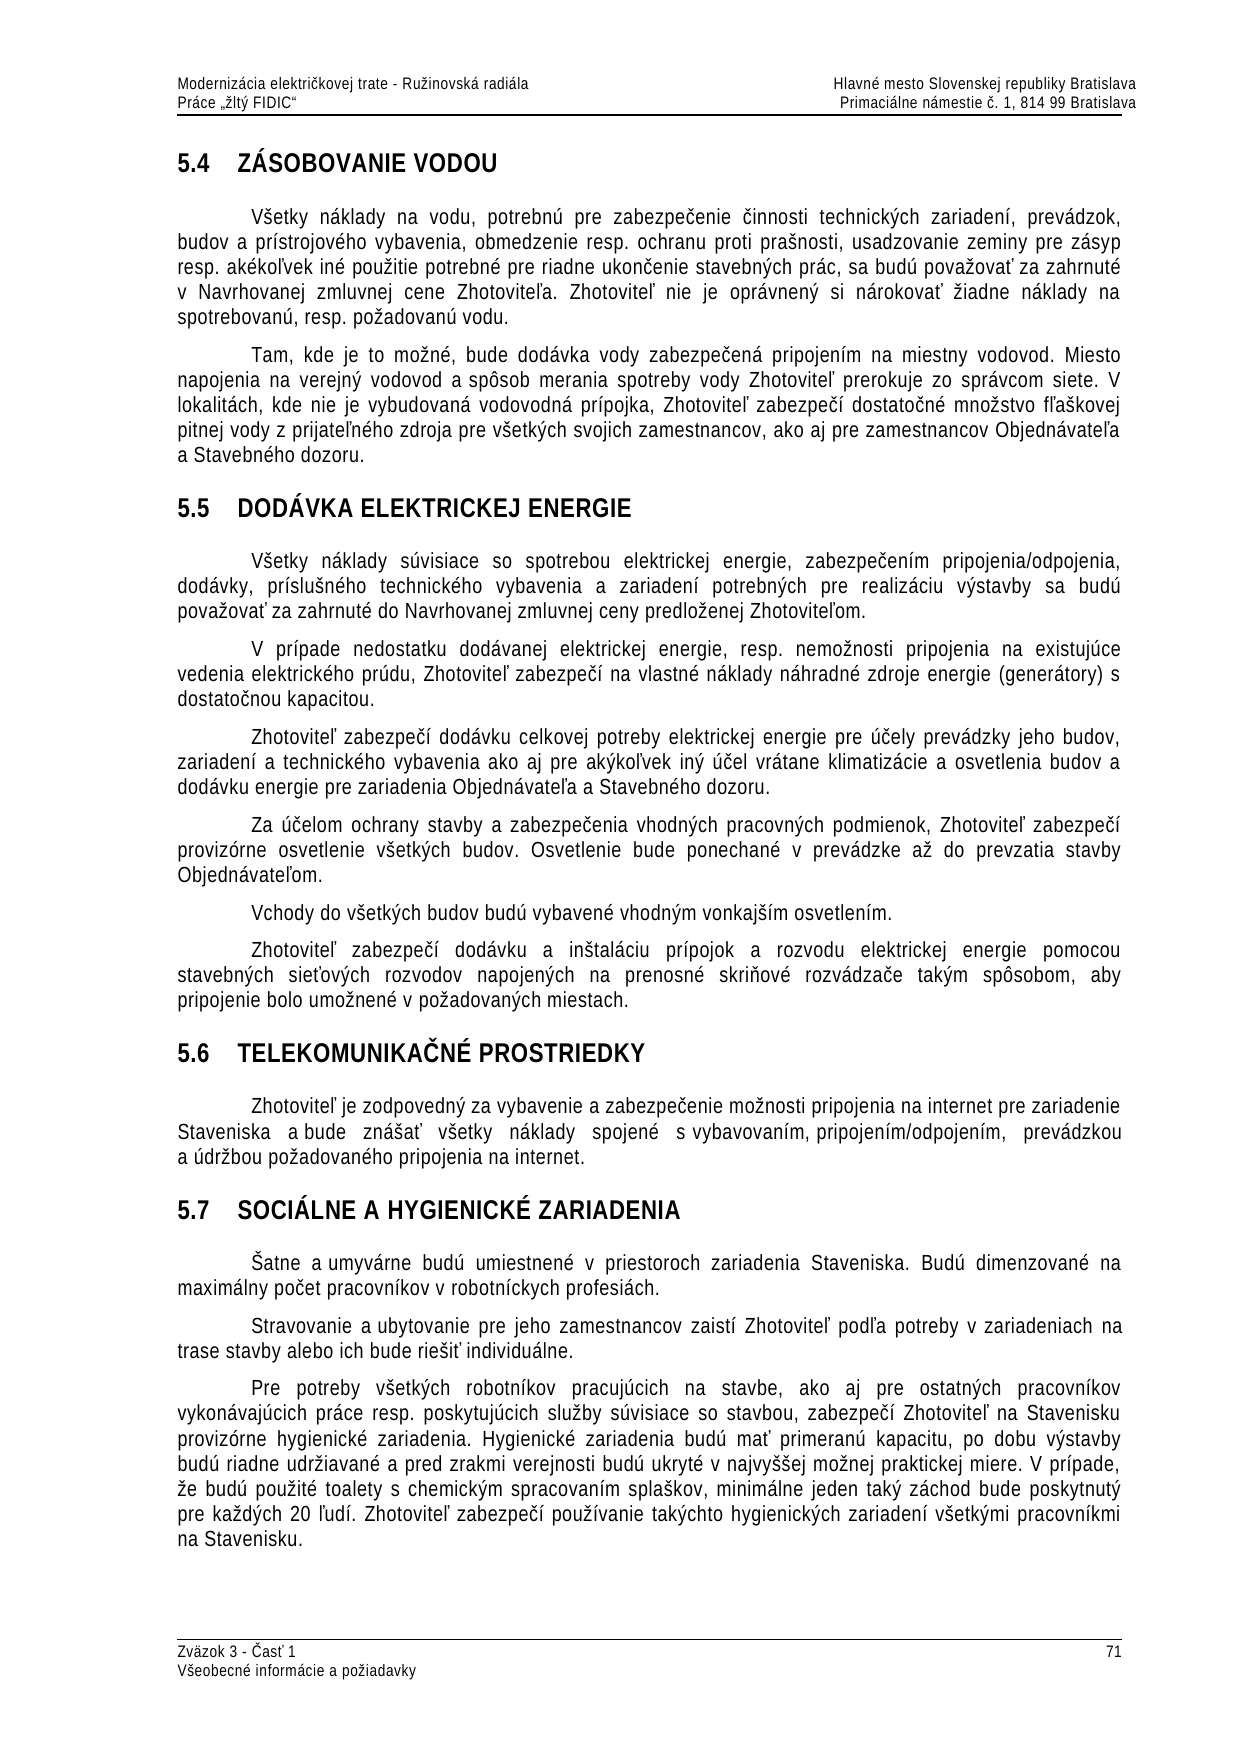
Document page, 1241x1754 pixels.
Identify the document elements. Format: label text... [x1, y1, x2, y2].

text Všetky náklady súvisiace so spotrebou elektrickej energie, zabezpečením pripojenia/odpojenia, dodávky, príslušného technického vybavenia a zariadení potrebných pre realizáciu výstavby sa budú považovať za zahrnuté do Navrhovanej zmluvnej ceny predloženej Zhotoviteľom. [177, 548, 1122, 623]
text Zhotoviteľ zabezpečí dodávku celkovej potreby elektrickej energie pre účely prevádzky jeho budov, zariadení a technického vybavenia ako aj pre akýkoľvek iný účel vrátane klimatizácie a osvetlenia budov a dodávku energie pre zariadenia Objednávateľa a Stavebného dozoru. [177, 724, 1122, 799]
text Zhotoviteľ je zodpovedný za vybavenie a zabezpečenie možnosti pripojenia na internet pre zariadenie Staveniska a bude znášať všetky náklady spojené s vybavovaním, pripojením/odpojením, prevádzkou a údržbou požadovaného pripojenia na internet. [177, 1093, 1122, 1169]
subtitle Telekomunikačné prostriedky [177, 1037, 1122, 1068]
text V prípade nedostatku dodávanej elektrickej energie, resp. nemožnosti pripojenia na existujúce vedenia elektrického prúdu, Zhotoviteľ zabezpečí na vlastné náklady náhradné zdroje energie (generátory) s dostatočnou kapacitou. [177, 636, 1122, 711]
text Všetky náklady na vodu, potrebnú pre zabezpečenie činnosti technických zariadení, prevádzok, budov a prístrojového vybavenia, obmedzenie resp. ochranu proti prašnosti, usadzovanie zeminy pre zásyp resp. akékoľvek iné použitie potrebné pre riadne ukončenie stavebných prác, sa budú považovať za zahrnuté v Navrhovanej zmluvnej cene Zhotoviteľa. Zhotoviteľ nie je oprávnený si nárokovať žiadne náklady na spotrebovanú, resp. požadovanú vodu. [177, 204, 1122, 329]
text Šatne a umyvárne budú umiestnené v priestoroch zariadenia Staveniska. Budú dimenzované na maximálny počet pracovníkov v robotníckych profesiách. [177, 1250, 1122, 1300]
subtitle Dodávka elektrickej energie [177, 492, 1122, 523]
text Stravovanie a ubytovanie pre jeho zamestnancov zaistí Zhotoviteľ podľa potreby v zariadeniach na trase stavby alebo ich bude riešiť individuálne. [177, 1312, 1122, 1363]
text Zhotoviteľ zabezpečí dodávku a inštaláciu prípojok a rozvodu elektrickej energie pomocou stavebných sieťových rozvodov napojených na prenosné skriňové rozvádzače takým spôsobom, aby pripojenie bolo umožnené v požadovaných miestach. [177, 937, 1122, 1012]
subtitle Zásobovanie vodou [177, 148, 1122, 179]
text Vchody do všetkých budov budú vybavené vhodným vonkajším osvetlením. [177, 899, 1122, 924]
text Tam, kde je to možné, bude dodávka vody zabezpečená pripojením na miestny vodovod. Miesto napojenia na verejný vodovod a spôsob merania spotreby vody Zhotoviteľ prerokuje zo správcom siete. V lokalitách, kde nie je vybudovaná vodovodná prípojka, Zhotoviteľ zabezpečí dostatočné množstvo fľaškovej pitnej vody z prijateľného zdroja pre všetkých svojich zamestnancov, ako aj pre zamestnancov Objednávateľa a Stavebného dozoru. [177, 342, 1122, 467]
text Za účelom ochrany stavby a zabezpečenia vhodných pracovných podmienok, Zhotoviteľ zabezpečí provizórne osvetlenie všetkých budov. Osvetlenie bude ponechané v prevádzke až do prevzatia stavby Objednávateľom. [177, 812, 1122, 887]
subtitle Sociálne a hygienické zariadenia [177, 1194, 1122, 1225]
text Pre potreby všetkých robotníkov pracujúcich na stavbe, ako aj pre ostatných pracovníkov vykonávajúcich práce resp. poskytujúcich služby súvisiace so stavbou, zabezpečí Zhotoviteľ na Stavenisku provizórne hygienické zariadenia. Hygienické zariadenia budú mať primeranú kapacitu, po dobu výstavby budú riadne udržiavané a pred zrakmi verejnosti budú ukryté v najvyššej možnej praktickej miere. V prípade, že budú použité toalety s chemickým spracovaním splaškov, minimálne jeden taký záchod bude poskytnutý pre každých 20 ľudí. Zhotoviteľ zabezpečí používanie takýchto hygienických zariadení všetkými pracovníkmi na Stavenisku. [177, 1375, 1122, 1551]
